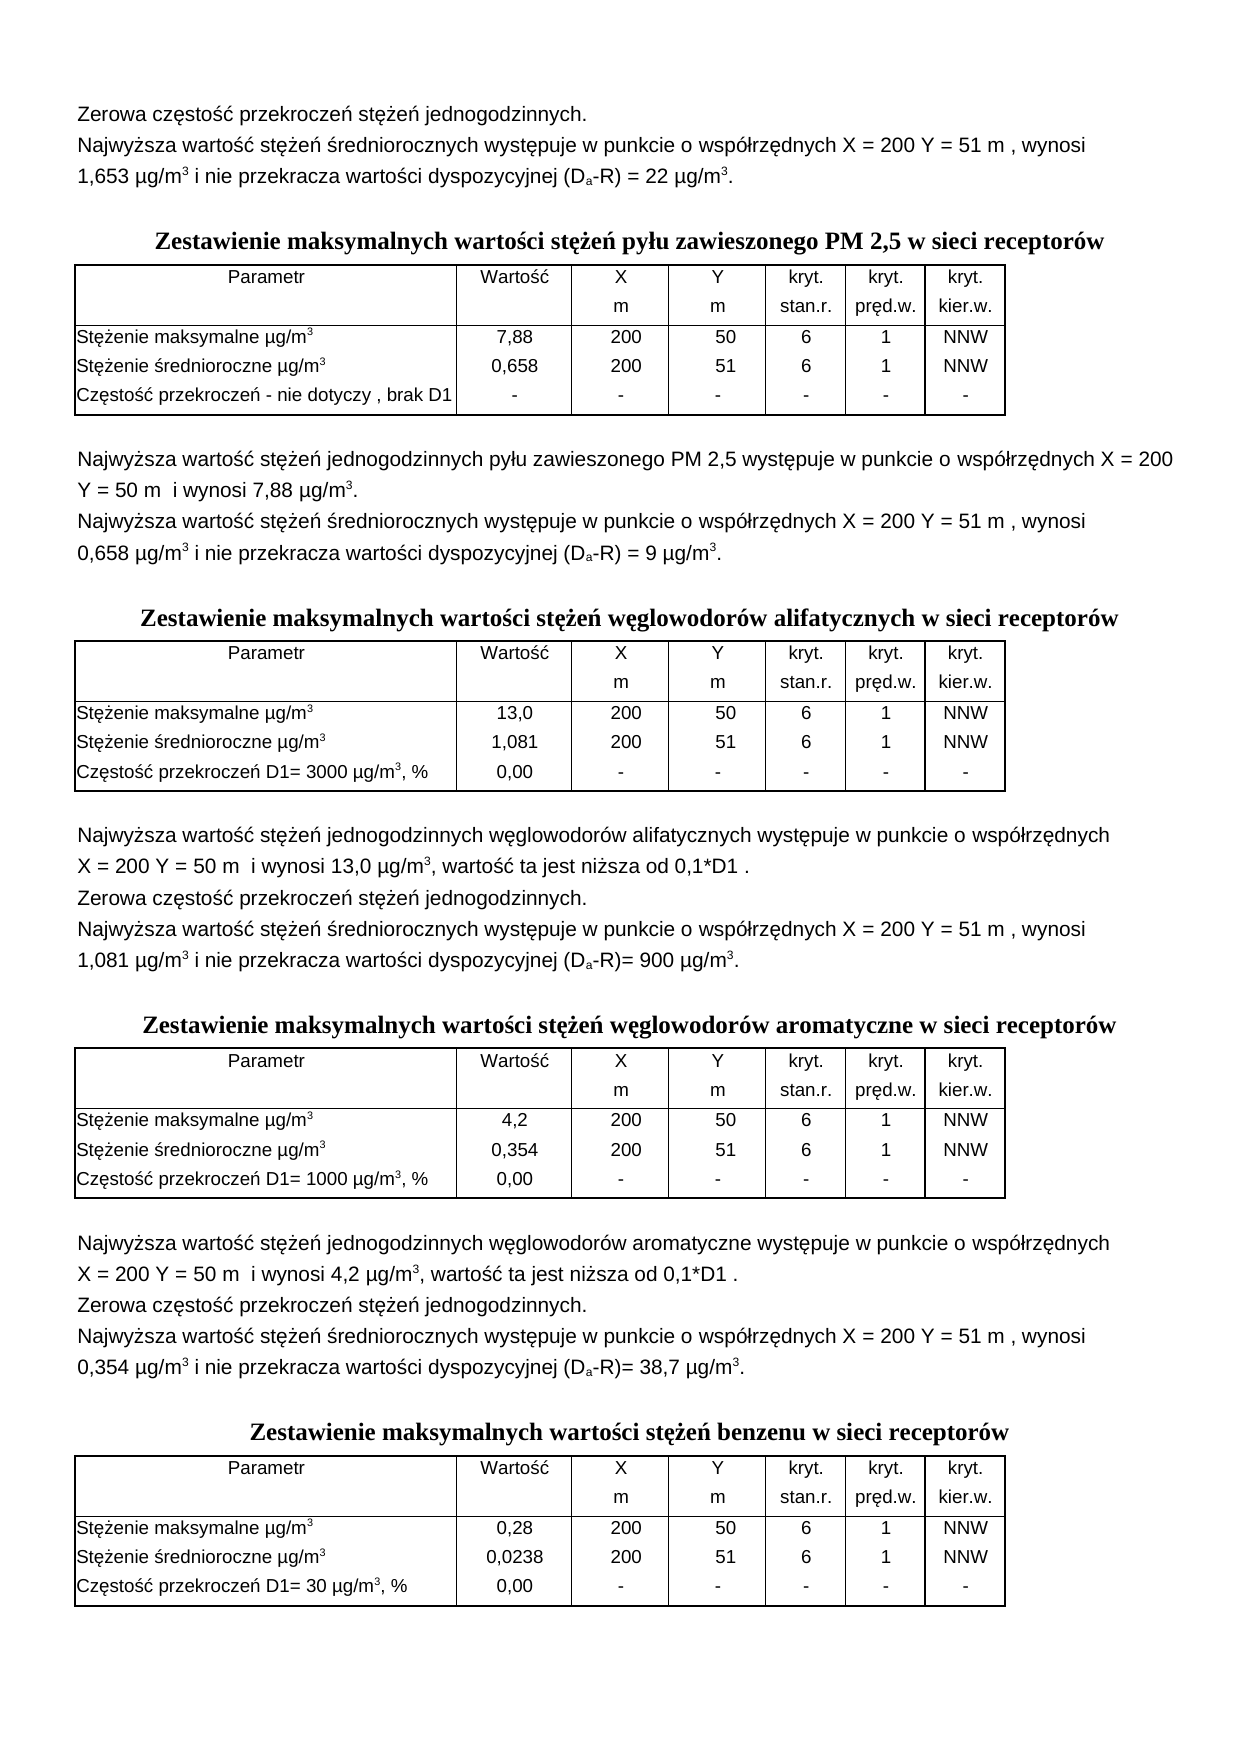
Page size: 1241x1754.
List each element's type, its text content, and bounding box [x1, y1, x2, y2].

table_cell [76, 295, 456, 324]
text Zerowa częstość przekroczeń stężeń jednogodzinnych. [77, 1293, 1182, 1317]
table_cell NNW [926, 731, 1004, 761]
table_header Y [669, 1049, 765, 1079]
table_cell stan.r. [766, 671, 845, 701]
table_cell 6 [766, 1546, 845, 1575]
table_cell 4,2 [457, 1109, 571, 1138]
table_cell 1,081 [457, 731, 571, 761]
table_cell 1 [846, 702, 924, 731]
table_cell - [669, 1575, 765, 1605]
text Zestawienie maksymalnych wartości stężeń węglowodorów aromatyczne w sieci receptorów [77, 1010, 1182, 1039]
table_cell Stężenie maksymalne µg/m3 [76, 1517, 456, 1546]
table_header Wartość [457, 642, 571, 671]
table_cell pręd.w. [846, 671, 924, 701]
table_cell - [766, 1168, 845, 1197]
table_cell - [846, 1575, 924, 1605]
table_cell 51 [669, 731, 765, 761]
table_header Wartość [457, 266, 571, 295]
table_cell 200 [572, 326, 668, 355]
table_header kryt. [926, 1049, 1004, 1079]
table_cell 1 [846, 1109, 924, 1138]
text Najwyższa wartość stężeń średniorocznych występuje w punkcie o współrzędnych X = 200 Y = 51 m , wynosi 0,354 µg/m3 i nie przekracza wartości dyspozycyjnej (Da-R)= 38,7 µg/m3. [77, 1324, 1182, 1379]
table_header kryt. [766, 642, 845, 671]
table_cell NNW [926, 355, 1004, 384]
table_cell NNW [926, 1109, 1004, 1138]
table_cell [457, 1486, 571, 1516]
table_cell kier.w. [926, 1486, 1004, 1516]
table_cell 6 [766, 326, 845, 355]
table_cell [76, 1486, 456, 1516]
table_cell 0,00 [457, 1575, 571, 1605]
table_cell 200 [572, 1546, 668, 1575]
table_cell 6 [766, 702, 845, 731]
table_cell [457, 1079, 571, 1108]
table_cell Stężenie średnioroczne µg/m3 [76, 1139, 456, 1168]
table_header Wartość [457, 1049, 571, 1079]
text Zerowa częstość przekroczeń stężeń jednogodzinnych. [77, 102, 1182, 126]
table_cell 200 [572, 1139, 668, 1168]
table_cell Częstość przekroczeń - nie dotyczy , brak D1 [76, 384, 456, 414]
table_cell pręd.w. [846, 1079, 924, 1108]
table_cell stan.r. [766, 1486, 845, 1516]
table_cell Częstość przekroczeń D1= 1000 µg/m3, % [76, 1168, 456, 1197]
text Najwyższa wartość stężeń średniorocznych występuje w punkcie o współrzędnych X = 200 Y = 51 m , wynosi 1,653 µg/m3 i nie przekracza wartości dyspozycyjnej (Da-R) = 22 µg/m3. [77, 133, 1182, 188]
table_header Wartość [457, 1457, 571, 1486]
table_cell 1 [846, 326, 924, 355]
table_cell - [766, 384, 845, 414]
table_header kryt. [926, 266, 1004, 295]
table_cell 51 [669, 1139, 765, 1168]
table_cell [76, 671, 456, 701]
table_cell kier.w. [926, 671, 1004, 701]
table_cell 0,28 [457, 1517, 571, 1546]
table_cell NNW [926, 1139, 1004, 1168]
table_cell 50 [669, 1109, 765, 1138]
table_cell - [846, 1168, 924, 1197]
text Najwyższa wartość stężeń średniorocznych występuje w punkcie o współrzędnych X = 200 Y = 51 m , wynosi 0,658 µg/m3 i nie przekracza wartości dyspozycyjnej (Da-R) = 9 µg/m3. [77, 509, 1182, 564]
table_cell - [572, 384, 668, 414]
table_cell - [669, 1168, 765, 1197]
table_cell 51 [669, 1546, 765, 1575]
table_cell 0,00 [457, 761, 571, 790]
table_cell NNW [926, 702, 1004, 731]
table_cell kier.w. [926, 295, 1004, 324]
table_cell - [926, 384, 1004, 414]
table_cell 200 [572, 702, 668, 731]
table_header Y [669, 642, 765, 671]
text Zestawienie maksymalnych wartości stężeń pyłu zawieszonego PM 2,5 w sieci receptorów [77, 226, 1182, 255]
table_cell stan.r. [766, 295, 845, 324]
table_cell 6 [766, 1517, 845, 1546]
table_cell 200 [572, 1517, 668, 1546]
text Zestawienie maksymalnych wartości stężeń węglowodorów alifatycznych w sieci receptorów [77, 603, 1182, 631]
table_cell 6 [766, 731, 845, 761]
table_cell Stężenie maksymalne µg/m3 [76, 1109, 456, 1138]
table_cell m [572, 671, 668, 701]
table_cell NNW [926, 326, 1004, 355]
table_cell kier.w. [926, 1079, 1004, 1108]
table_cell Stężenie maksymalne µg/m3 [76, 326, 456, 355]
table_cell m [669, 295, 765, 324]
table_cell Częstość przekroczeń D1= 30 µg/m3, % [76, 1575, 456, 1605]
table_cell 1 [846, 1139, 924, 1168]
table_cell m [669, 671, 765, 701]
table_cell Stężenie średnioroczne µg/m3 [76, 355, 456, 384]
table_cell [457, 671, 571, 701]
table_cell NNW [926, 1517, 1004, 1546]
table_cell - [572, 1575, 668, 1605]
table_cell - [766, 761, 845, 790]
table_header Parametr [76, 642, 456, 671]
table_cell 6 [766, 355, 845, 384]
table_cell Częstość przekroczeń D1= 3000 µg/m3, % [76, 761, 456, 790]
table_cell 1 [846, 355, 924, 384]
table_cell 0,00 [457, 1168, 571, 1197]
table_cell stan.r. [766, 1079, 845, 1108]
table_cell - [846, 761, 924, 790]
table_cell m [572, 1079, 668, 1108]
text Najwyższa wartość stężeń jednogodzinnych pyłu zawieszonego PM 2,5 występuje w punkcie o współrzędnych X = 200 Y = 50 m i wynosi 7,88 µg/m3. [77, 447, 1182, 502]
table_header Parametr [76, 1457, 456, 1486]
table_header kryt. [846, 1457, 924, 1486]
table_header kryt. [766, 266, 845, 295]
table_cell - [669, 384, 765, 414]
table_cell 7,88 [457, 326, 571, 355]
table_cell 1 [846, 731, 924, 761]
table_cell 200 [572, 1109, 668, 1138]
table_cell 0,0238 [457, 1546, 571, 1575]
table_cell m [572, 1486, 668, 1516]
table_cell 13,0 [457, 702, 571, 731]
table_cell 50 [669, 326, 765, 355]
text Najwyższa wartość stężeń jednogodzinnych węglowodorów aromatyczne występuje w punkcie o współrzędnych X = 200 Y = 50 m i wynosi 4,2 µg/m3, wartość ta jest niższa od 0,1*D1 . [77, 1231, 1182, 1286]
table_cell pręd.w. [846, 1486, 924, 1516]
table_cell 6 [766, 1139, 845, 1168]
table_cell m [669, 1486, 765, 1516]
table_header X [572, 266, 668, 295]
table_cell 0,658 [457, 355, 571, 384]
table_header Parametr [76, 1049, 456, 1079]
text Zerowa częstość przekroczeń stężeń jednogodzinnych. [77, 885, 1182, 909]
table_cell pręd.w. [846, 295, 924, 324]
table_cell 6 [766, 1109, 845, 1138]
table_header kryt. [846, 266, 924, 295]
table_cell Stężenie średnioroczne µg/m3 [76, 1546, 456, 1575]
table_cell - [926, 1575, 1004, 1605]
table_header Y [669, 1457, 765, 1486]
table_cell 50 [669, 702, 765, 731]
table_header X [572, 1457, 668, 1486]
table_header kryt. [926, 642, 1004, 671]
table_cell 200 [572, 731, 668, 761]
table_cell 1 [846, 1546, 924, 1575]
table_cell 1 [846, 1517, 924, 1546]
table_cell - [926, 1168, 1004, 1197]
table_cell [76, 1079, 456, 1108]
table_cell [457, 295, 571, 324]
table_cell - [926, 761, 1004, 790]
table_cell m [669, 1079, 765, 1108]
table_header X [572, 1049, 668, 1079]
table_cell m [572, 295, 668, 324]
table_header kryt. [926, 1457, 1004, 1486]
table_cell 51 [669, 355, 765, 384]
table_cell 50 [669, 1517, 765, 1546]
table_cell Stężenie średnioroczne µg/m3 [76, 731, 456, 761]
table_header kryt. [766, 1457, 845, 1486]
table_cell NNW [926, 1546, 1004, 1575]
table_cell 0,354 [457, 1139, 571, 1168]
table_header kryt. [846, 642, 924, 671]
table_cell - [572, 761, 668, 790]
table_header kryt. [846, 1049, 924, 1079]
table_cell - [846, 384, 924, 414]
text Najwyższa wartość stężeń średniorocznych występuje w punkcie o współrzędnych X = 200 Y = 51 m , wynosi 1,081 µg/m3 i nie przekracza wartości dyspozycyjnej (Da-R)= 900 µg/m3. [77, 917, 1182, 972]
table_cell - [457, 384, 571, 414]
table_cell - [572, 1168, 668, 1197]
table_header Y [669, 266, 765, 295]
table_cell - [669, 761, 765, 790]
text Najwyższa wartość stężeń jednogodzinnych węglowodorów alifatycznych występuje w punkcie o współrzędnych X = 200 Y = 50 m i wynosi 13,0 µg/m3, wartość ta jest niższa od 0,1*D1 . [77, 823, 1182, 878]
table_header kryt. [766, 1049, 845, 1079]
table_header Parametr [76, 266, 456, 295]
text Zestawienie maksymalnych wartości stężeń benzenu w sieci receptorów [77, 1417, 1182, 1446]
table_cell 200 [572, 355, 668, 384]
table_cell Stężenie maksymalne µg/m3 [76, 702, 456, 731]
table_header X [572, 642, 668, 671]
table_cell - [766, 1575, 845, 1605]
